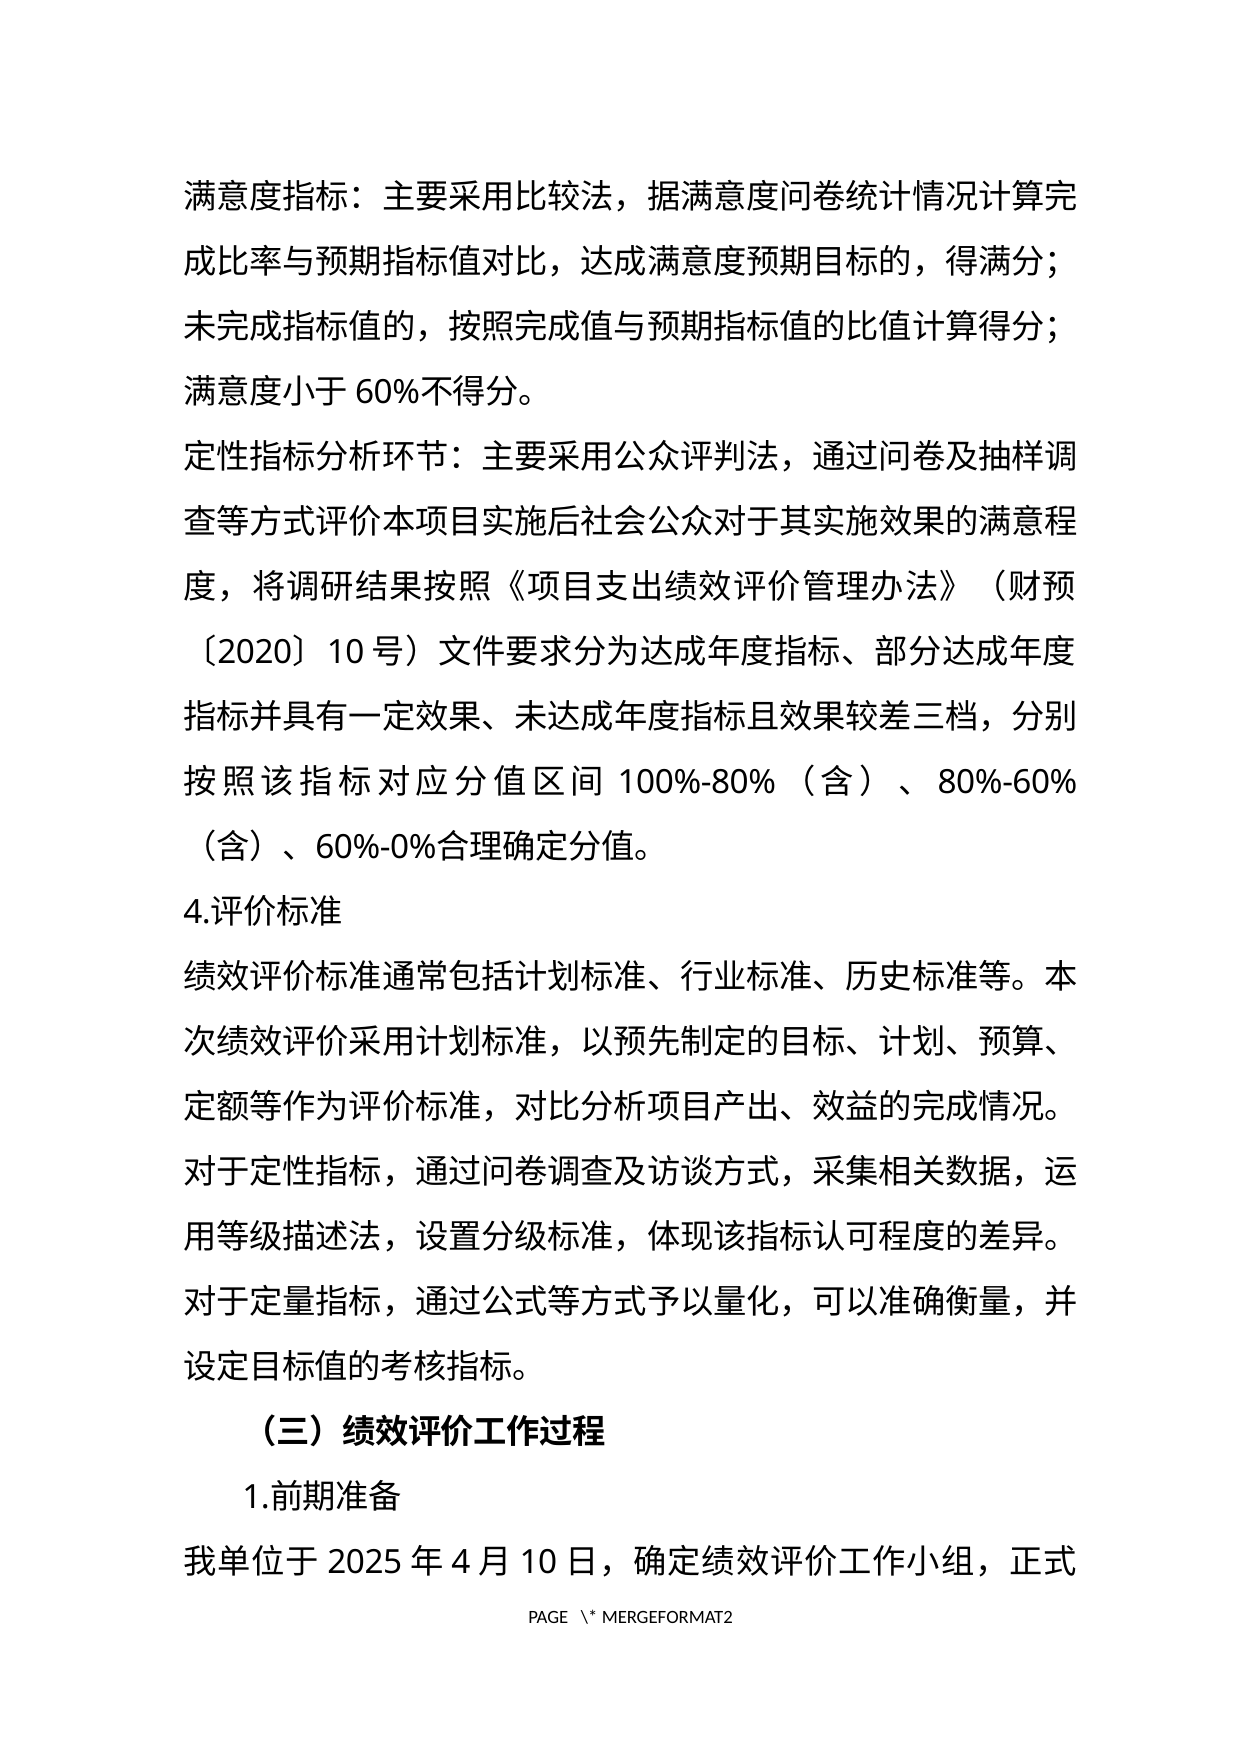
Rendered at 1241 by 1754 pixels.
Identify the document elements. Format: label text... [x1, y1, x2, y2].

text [183, 162, 1078, 1397]
text （三）绩效评价工作过程 [183, 1397, 1078, 1462]
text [183, 1462, 1078, 1592]
